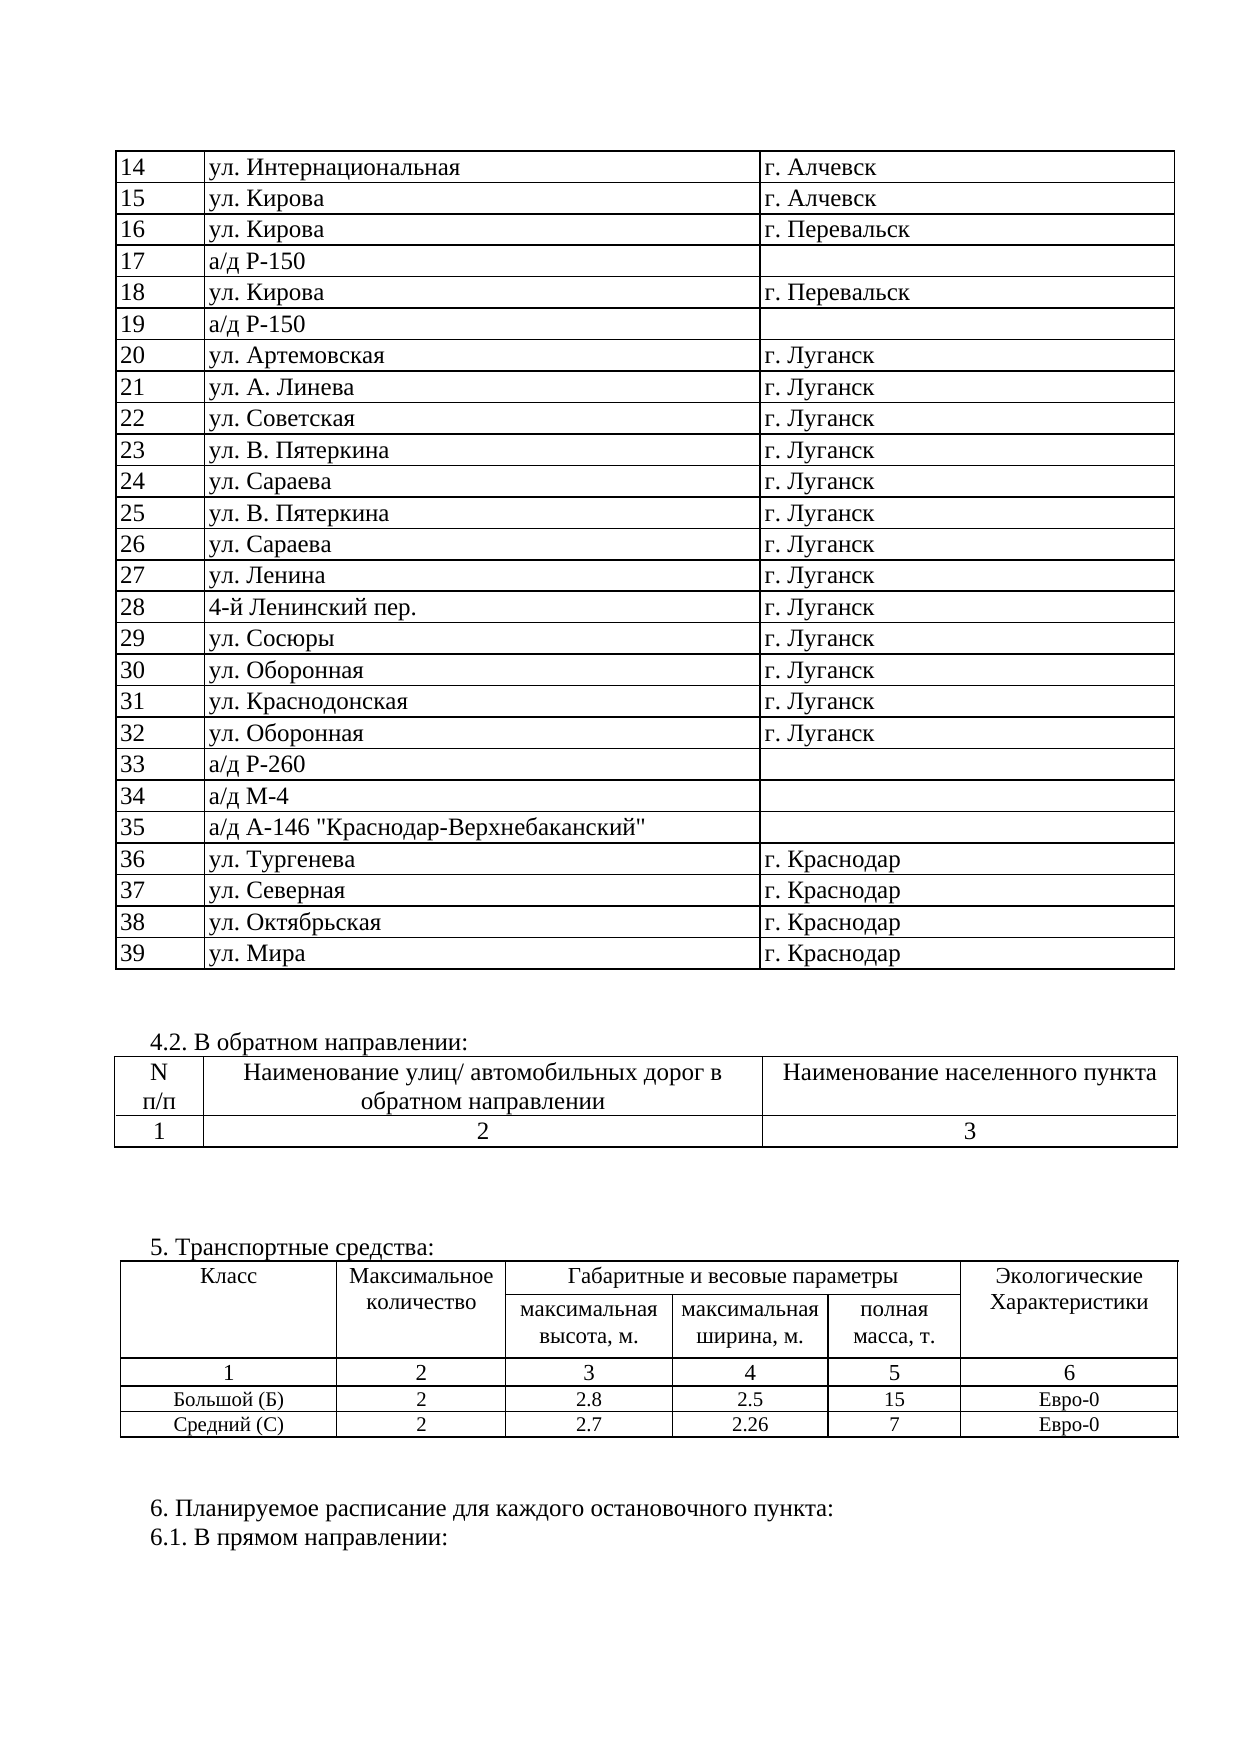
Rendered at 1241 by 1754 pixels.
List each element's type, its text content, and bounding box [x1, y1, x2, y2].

table_cell 29 [117, 623, 204, 653]
table_cell 20 [117, 340, 204, 370]
table_cell г. Луганск [761, 466, 1174, 496]
table_cell ул. Кирова [205, 215, 759, 244]
table_cell [761, 246, 1174, 276]
table_cell ул. Артемовская [205, 340, 759, 370]
table_cell г. Луганск [761, 718, 1174, 748]
table_header Наименование населенного пункта [763, 1057, 1177, 1115]
table_cell 2.7 [506, 1412, 672, 1436]
table_cell г. Алчевск [761, 183, 1174, 213]
table_cell 33 [117, 749, 204, 779]
table_cell г. Луганск [761, 403, 1174, 433]
table_cell 28 [117, 592, 204, 622]
table_cell г. Луганск [761, 561, 1174, 590]
table_cell ул. Интернациональная [205, 152, 759, 181]
table_cell максимальная высота, м. [506, 1295, 672, 1357]
table_cell ул. Оборонная [205, 655, 759, 685]
table_cell 15 [829, 1387, 960, 1411]
table_cell 2.26 [673, 1412, 827, 1436]
table_cell 3 [763, 1115, 1177, 1146]
table_cell [761, 812, 1174, 842]
table_cell г. Алчевск [761, 152, 1174, 181]
table_cell ул. Октябрьская [205, 907, 759, 936]
table_cell 2.5 [673, 1387, 827, 1411]
table_cell 39 [117, 938, 204, 968]
table_cell 14 [117, 152, 204, 181]
table_cell 2 [337, 1359, 505, 1385]
table_cell г. Краснодар [761, 907, 1174, 936]
table_cell 1 [121, 1359, 336, 1385]
text 4.2. В обратном направлении: [150, 1027, 1090, 1056]
table_cell 23 [117, 435, 204, 464]
table_cell 1 [115, 1116, 203, 1146]
table_cell Большой (Б) [121, 1387, 336, 1411]
table_cell 25 [117, 498, 204, 527]
table_cell г. Луганск [761, 435, 1174, 464]
table_cell г. Перевальск [761, 277, 1174, 307]
table_cell 2 [204, 1116, 762, 1146]
table_header Наименование улиц/ автомобильных дорог в обратном направлении [204, 1057, 762, 1115]
table_cell г. Луганск [761, 623, 1174, 653]
table_cell [761, 749, 1174, 779]
table_cell г. Краснодар [761, 875, 1174, 905]
table_cell Средний (С) [121, 1412, 336, 1436]
text 5. Транспортные средства: [150, 1232, 1090, 1260]
table_cell а/д Р-150 [205, 246, 759, 276]
table_cell Евро-0 [961, 1412, 1177, 1436]
table_cell ул. Тургенева [205, 844, 759, 873]
table_cell а/д А-146 "Краснодар-Верхнебаканский" [205, 812, 759, 842]
table_cell 31 [117, 686, 204, 716]
table_cell 26 [117, 529, 204, 559]
table_cell 22 [117, 403, 204, 433]
table_cell полная масса, т. [829, 1295, 960, 1357]
table_cell 35 [117, 812, 204, 842]
table_cell а/д Р-150 [205, 309, 759, 339]
table_cell ул. В. Пятеркина [205, 498, 759, 527]
table_cell ул. Краснодонская [205, 686, 759, 716]
table_cell Евро-0 [961, 1387, 1177, 1411]
table_cell [761, 309, 1174, 339]
table_cell 6 [961, 1359, 1177, 1385]
table_cell 3 [506, 1359, 672, 1385]
table_cell г. Луганск [761, 686, 1174, 716]
table_cell ул. Сараева [205, 466, 759, 496]
table_cell г. Луганск [761, 372, 1174, 402]
table_cell г. Луганск [761, 498, 1174, 527]
table_cell 24 [117, 466, 204, 496]
table_cell г. Луганск [761, 529, 1174, 559]
table_cell ул. Советская [205, 403, 759, 433]
table_cell 21 [117, 372, 204, 402]
table_cell а/д М-4 [205, 781, 759, 811]
table_cell ул. Мира [205, 938, 759, 968]
table_cell ул. Кирова [205, 277, 759, 307]
table_cell ул. Сараева [205, 529, 759, 559]
table_header Габаритные и весовые параметры [506, 1262, 960, 1294]
table_cell 27 [117, 561, 204, 590]
table_cell 19 [117, 309, 204, 339]
table_cell 5 [829, 1359, 960, 1385]
table_cell 4-й Ленинский пер. [205, 592, 759, 622]
table_cell 4 [673, 1359, 827, 1385]
table_cell г. Перевальск [761, 215, 1174, 244]
table_cell 7 [829, 1412, 960, 1436]
table_cell ул. Кирова [205, 183, 759, 213]
text 6.1. В прямом направлении: [150, 1522, 1090, 1550]
table_cell ул. Сосюры [205, 623, 759, 653]
table_cell 2 [337, 1387, 505, 1411]
table_cell 15 [117, 183, 204, 213]
table_cell [761, 781, 1174, 811]
table_cell максимальная ширина, м. [673, 1295, 827, 1357]
table_header Максимальное количество [337, 1262, 505, 1357]
table_cell г. Краснодар [761, 938, 1174, 968]
table_cell 30 [117, 655, 204, 685]
table_cell ул. Северная [205, 875, 759, 905]
table_header N п/п [115, 1057, 203, 1115]
table_cell г. Луганск [761, 340, 1174, 370]
table_cell ул. А. Линева [205, 372, 759, 402]
table_cell а/д Р-260 [205, 749, 759, 779]
table_cell г. Луганск [761, 592, 1174, 622]
table_cell 17 [117, 246, 204, 276]
table_header Класс [121, 1262, 336, 1357]
text 6. Планируемое расписание для каждого остановочного пункта: [150, 1493, 1090, 1522]
table_header Экологические Характеристики [961, 1262, 1177, 1357]
table_cell 34 [117, 781, 204, 811]
table_cell 37 [117, 875, 204, 905]
table_cell 2 [337, 1412, 505, 1436]
table_cell 18 [117, 277, 204, 307]
table_cell 36 [117, 844, 204, 873]
table_cell ул. Ленина [205, 561, 759, 590]
table_cell ул. Оборонная [205, 718, 759, 748]
table_cell 38 [117, 907, 204, 936]
table_cell г. Краснодар [761, 844, 1174, 873]
table_cell ул. В. Пятеркина [205, 435, 759, 464]
table_cell г. Луганск [761, 655, 1174, 685]
table_cell 16 [117, 215, 204, 244]
table_cell 32 [117, 718, 204, 748]
table_cell 2.8 [506, 1387, 672, 1411]
